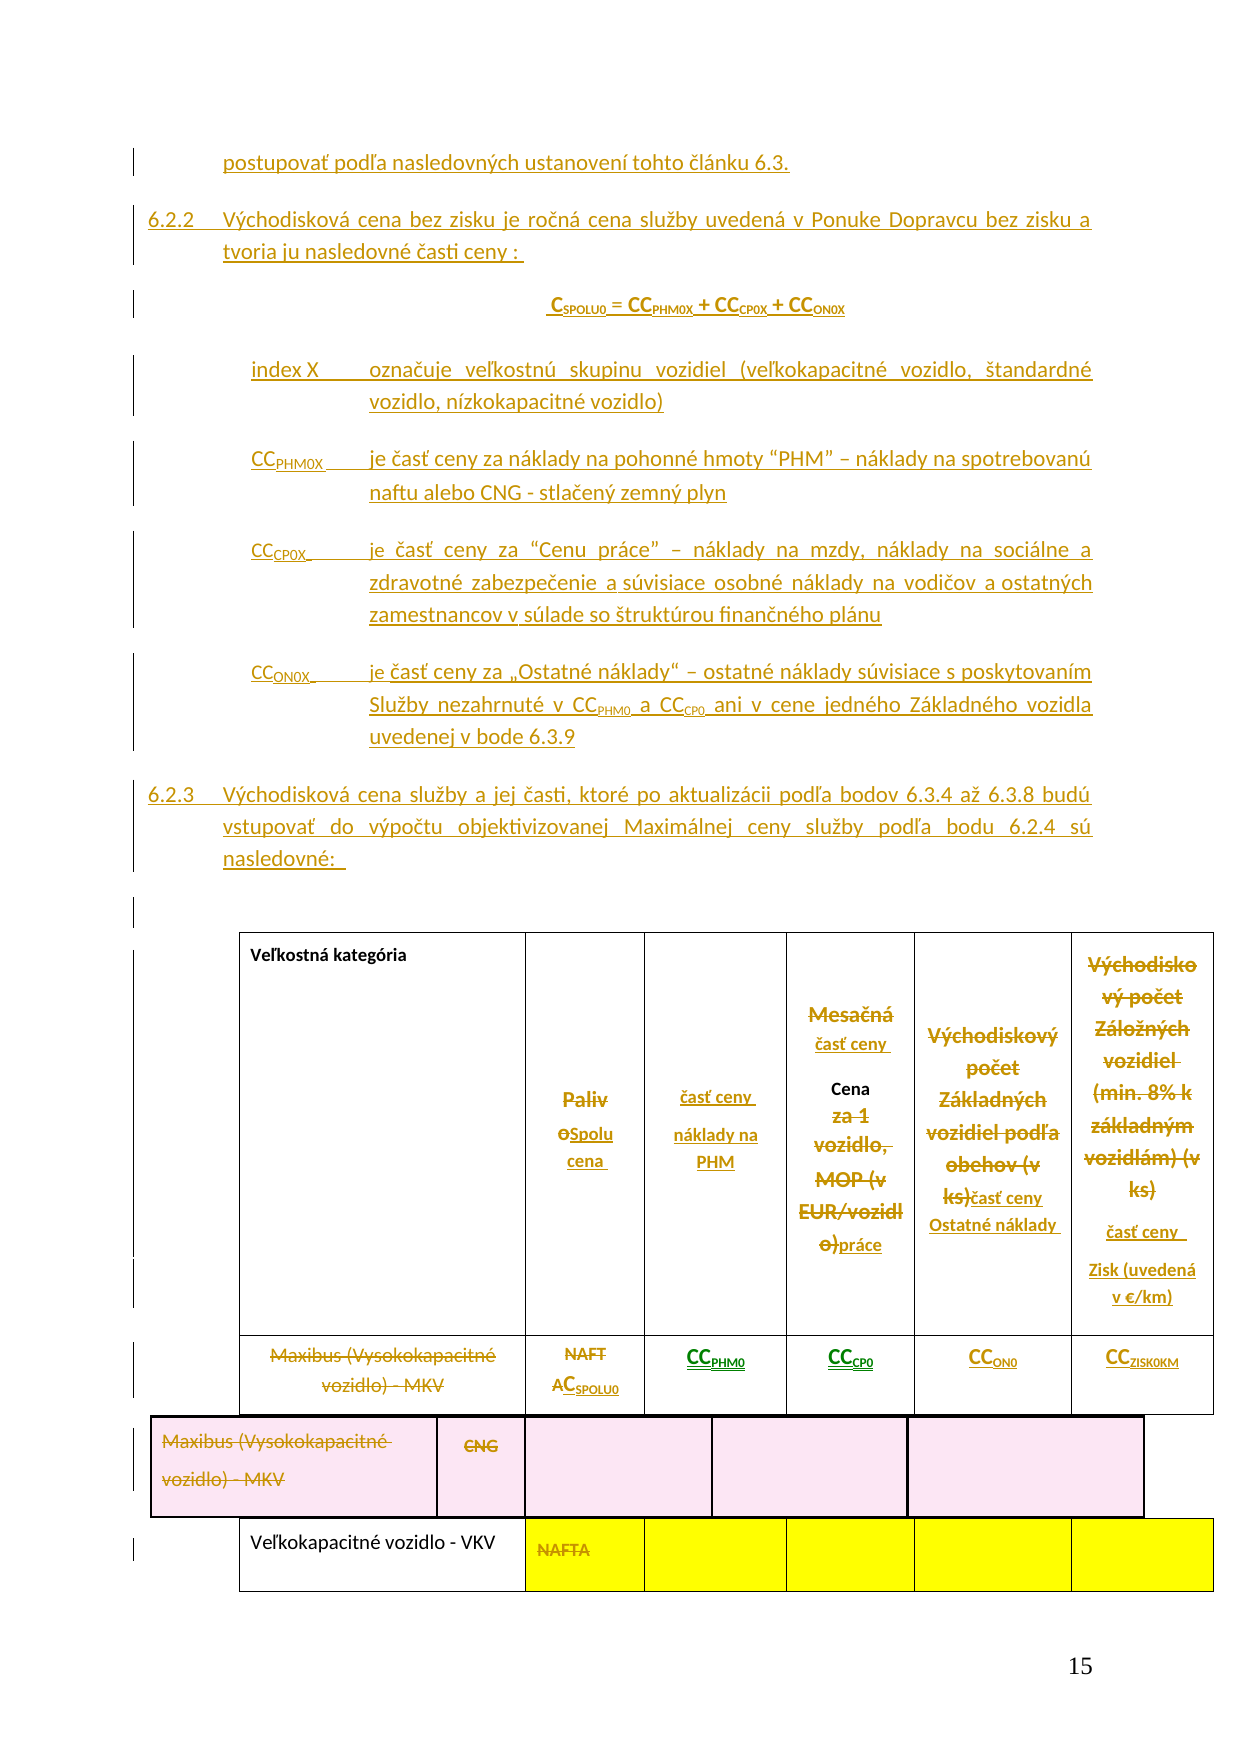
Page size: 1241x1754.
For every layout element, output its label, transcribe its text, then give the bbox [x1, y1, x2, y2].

table_cell [1072, 1336, 1213, 1414]
table_header [645, 933, 786, 1335]
table_cell [645, 1336, 786, 1414]
table_cell [915, 1336, 1071, 1414]
table_header [645, 1519, 786, 1591]
table_cell [787, 1336, 914, 1414]
table_cell [526, 1336, 644, 1414]
table_header Veľkostná kategória [240, 933, 525, 1335]
table_header [526, 933, 644, 1335]
table_header [915, 933, 1071, 1335]
table_header Cena [787, 933, 914, 1335]
table_header [1072, 1519, 1213, 1591]
table_header [915, 1519, 1071, 1591]
table_header [526, 1519, 644, 1591]
table_header [787, 1519, 914, 1591]
table_header Veľkokapacitné vozidlo - VKV [240, 1519, 525, 1591]
table_cell [240, 1336, 525, 1414]
table_header [1072, 933, 1213, 1335]
